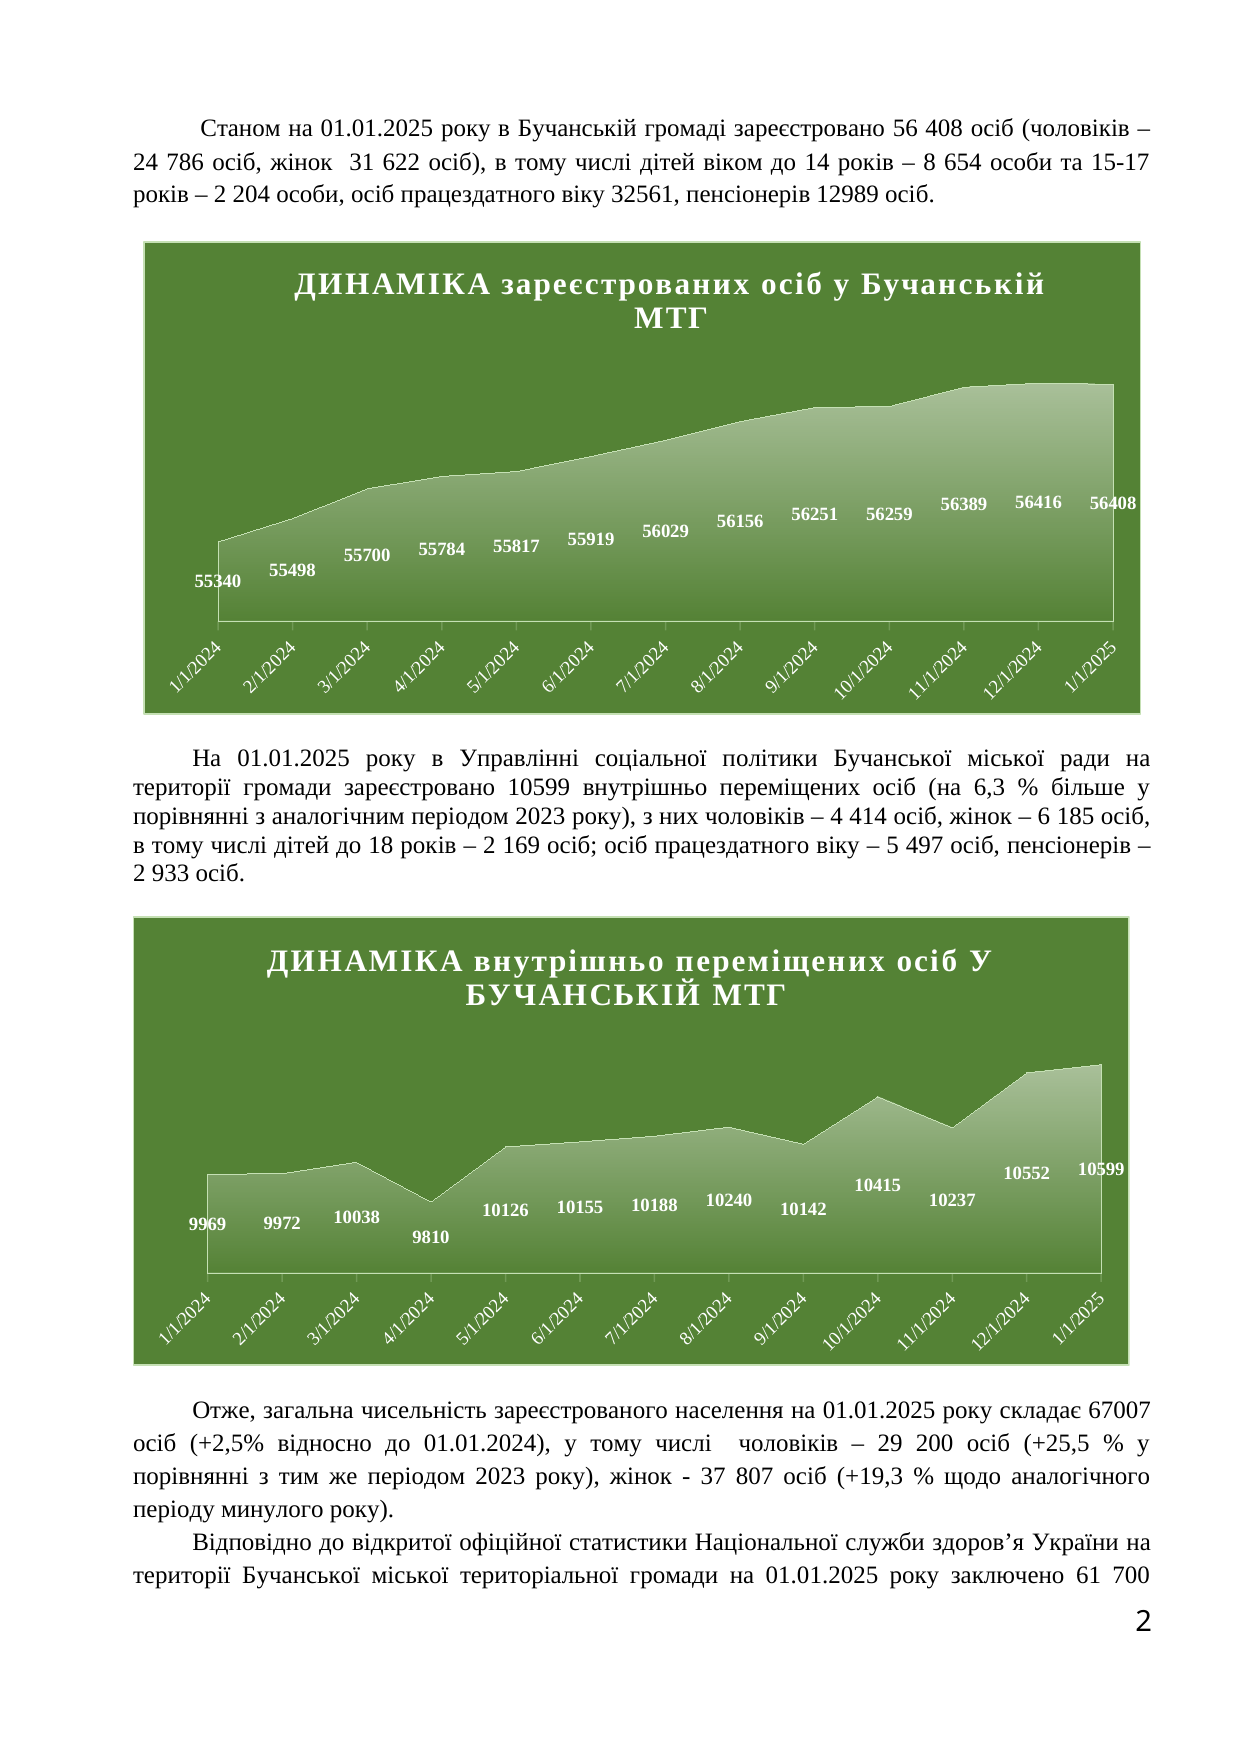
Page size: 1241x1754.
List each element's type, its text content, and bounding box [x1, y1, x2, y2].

text Станом на 01.01.2025 року в Бучанській громаді зареєстровано 56 408 осіб (чоловіків – 24 786 осіб, жінок 31 622 осіб), в тому числі дітей віком до 14 років – 8 654 особи та 15-17 років – 2 204 особи, осіб працездатного віку 32561, пенсіонерів 12989 осіб. [133, 113, 1152, 208]
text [133, 1527, 1152, 1589]
text Отже, загальна чисельність зареєстрованого населення на 01.01.2025 року складає 67007 осіб (+2,5% відносно до 01.01.2024), у тому числі чоловіків – 29 200 осіб (+25,5 % у порівнянні з тим же періодом 2023 року), жінок - 37 807 осіб (+19,3 % щодо аналогічного періоду минулого року). [133, 1395, 1152, 1523]
text На 01.01.2025 року в Управлінні соціальної політики Бучанської міської ради на території громади зареєстровано 10599 внутрішньо переміщених осіб (на 6,3 % більше у порівнянні з аналогічним періодом 2023 року), з них чоловіків – 4 414 осіб, жінок – 6 185 осіб, в тому числі дітей до 18 років – 2 169 осіб; осіб працездатного віку – 5 497 осіб, пенсіонерів – 2 933 осіб. [133, 743, 1152, 887]
